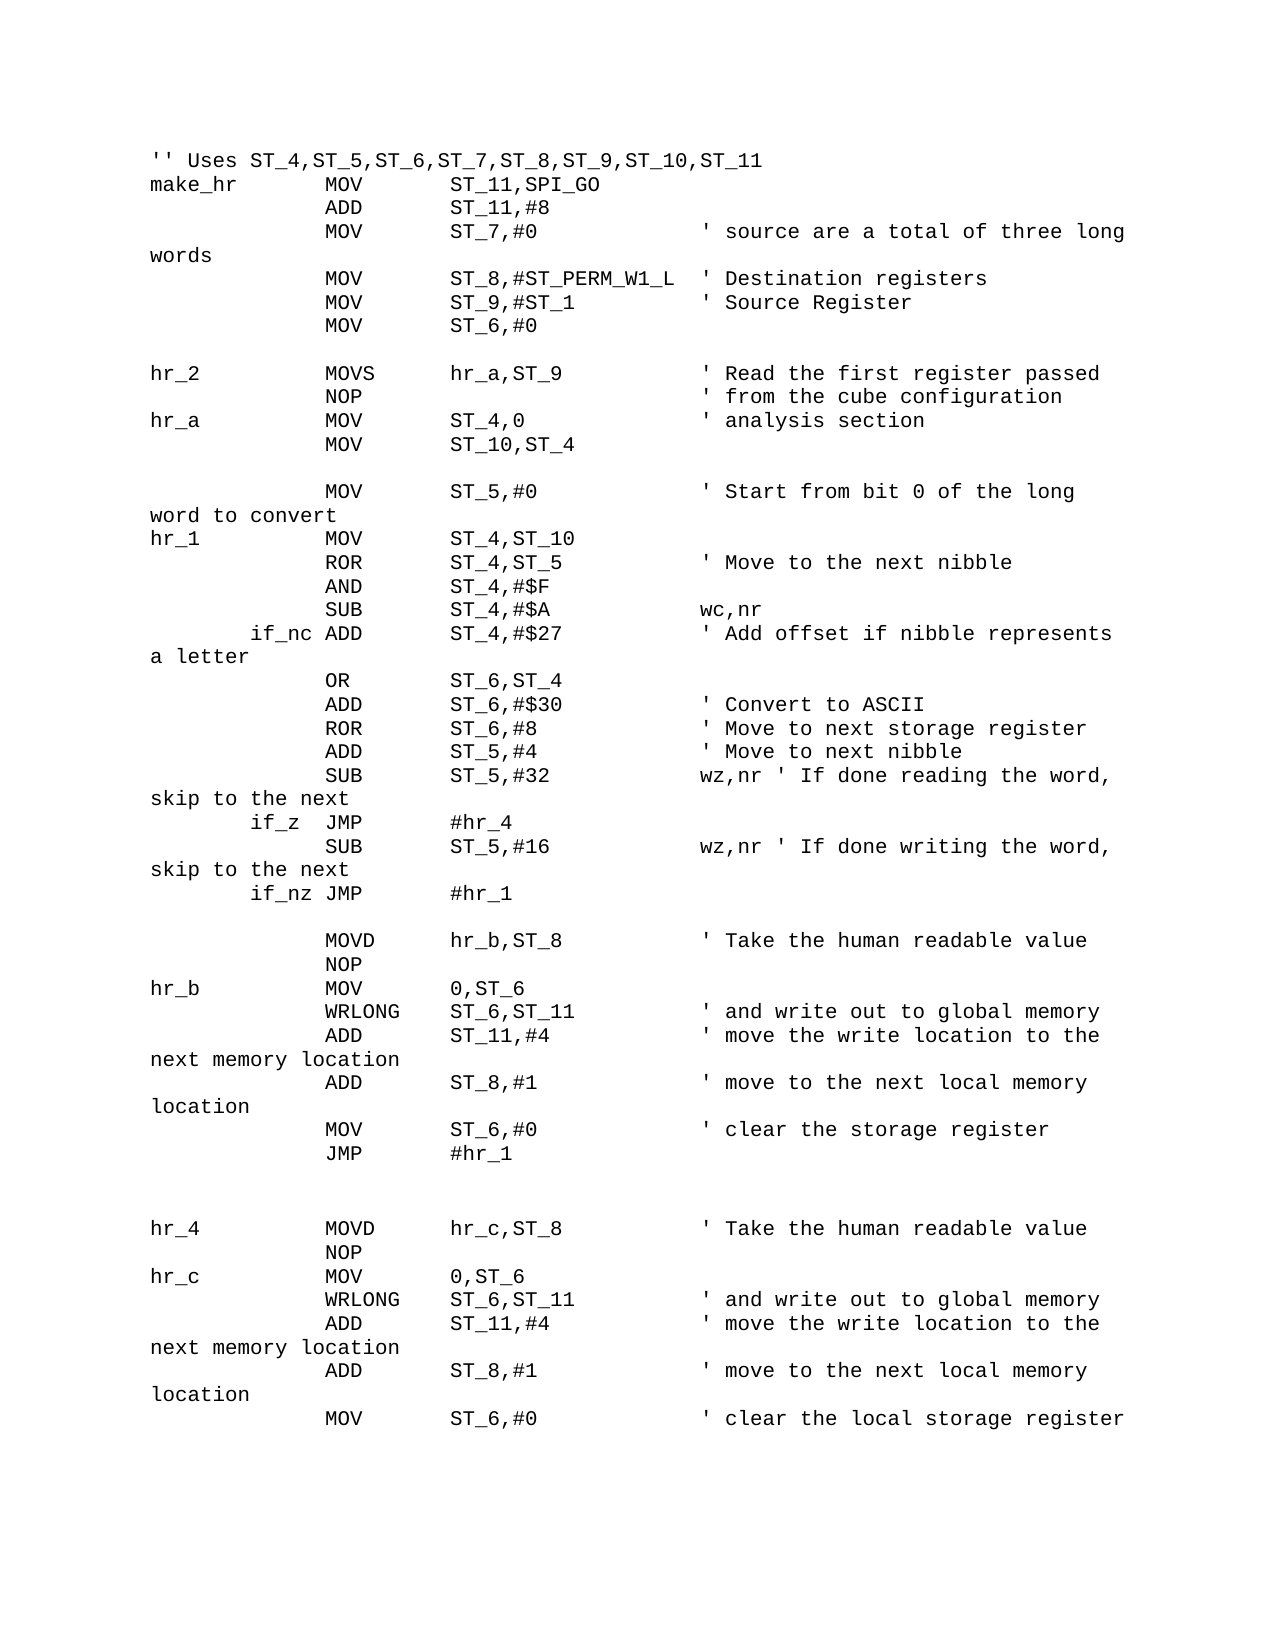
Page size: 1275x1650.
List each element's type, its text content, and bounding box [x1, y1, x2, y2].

text MOV ST_10,ST_4 [150, 434, 1125, 457]
text ADD ST_11,#8 [150, 197, 1125, 221]
text MOV ST_7,#0 ' source are a total of three long words [150, 221, 1125, 268]
text MOV ST_8,#ST_PERM_W1_L ' Destination registers [150, 268, 1125, 292]
text MOVD hr_b,ST_8 ' Take the human readable value [150, 930, 1125, 954]
text ADD ST_11,#4 ' move the write location to the next memory location [150, 1313, 1125, 1360]
text hr_c MOV 0,ST_6 [150, 1266, 1125, 1289]
text MOV ST_9,#ST_1 ' Source Register [150, 292, 1125, 316]
text ADD ST_11,#4 ' move the write location to the next memory location [150, 1025, 1125, 1072]
text hr_a MOV ST_4,0 ' analysis section [150, 410, 1125, 434]
text NOP [150, 954, 1125, 978]
text ADD ST_6,#$30 ' Convert to ASCII [150, 694, 1125, 717]
text WRLONG ST_6,ST_11 ' and write out to global memory [150, 1001, 1125, 1025]
text OR ST_6,ST_4 [150, 670, 1125, 694]
text ADD ST_8,#1 ' move to the next local memory location [150, 1072, 1125, 1119]
text SUB ST_4,#$A wc,nr [150, 599, 1125, 623]
text MOV ST_6,#0 ' clear the local storage register [150, 1408, 1125, 1431]
text MOV ST_5,#0 ' Start from bit 0 of the long word to convert [150, 481, 1125, 528]
text NOP ' from the cube configuration [150, 386, 1125, 410]
text hr_2 MOVS hr_a,ST_9 ' Read the first register passed [150, 363, 1125, 386]
text '' Uses ST_4,ST_5,ST_6,ST_7,ST_8,ST_9,ST_10,ST_11 [150, 150, 1125, 174]
text ADD ST_5,#4 ' Move to next nibble [150, 741, 1125, 765]
text ROR ST_6,#8 ' Move to next storage register [150, 717, 1125, 741]
text hr_4 MOVD hr_c,ST_8 ' Take the human readable value [150, 1218, 1125, 1242]
text MOV ST_6,#0 ' clear the storage register [150, 1119, 1125, 1143]
text make_hr MOV ST_11,SPI_GO [150, 174, 1125, 197]
text WRLONG ST_6,ST_11 ' and write out to global memory [150, 1289, 1125, 1313]
text if_nz JMP #hr_1 [150, 883, 1125, 907]
text MOV ST_6,#0 [150, 316, 1125, 339]
text if_nc ADD ST_4,#$27 ' Add offset if nibble represents a letter [150, 623, 1125, 670]
text AND ST_4,#$F [150, 576, 1125, 599]
text NOP [150, 1242, 1125, 1266]
text SUB ST_5,#32 wz,nr ' If done reading the word, skip to the next [150, 765, 1125, 812]
text if_z JMP #hr_4 [150, 812, 1125, 836]
text SUB ST_5,#16 wz,nr ' If done writing the word, skip to the next [150, 836, 1125, 883]
text hr_1 MOV ST_4,ST_10 [150, 528, 1125, 552]
text hr_b MOV 0,ST_6 [150, 978, 1125, 1001]
text ADD ST_8,#1 ' move to the next local memory location [150, 1360, 1125, 1408]
text JMP #hr_1 [150, 1143, 1125, 1167]
text ROR ST_4,ST_5 ' Move to the next nibble [150, 552, 1125, 576]
